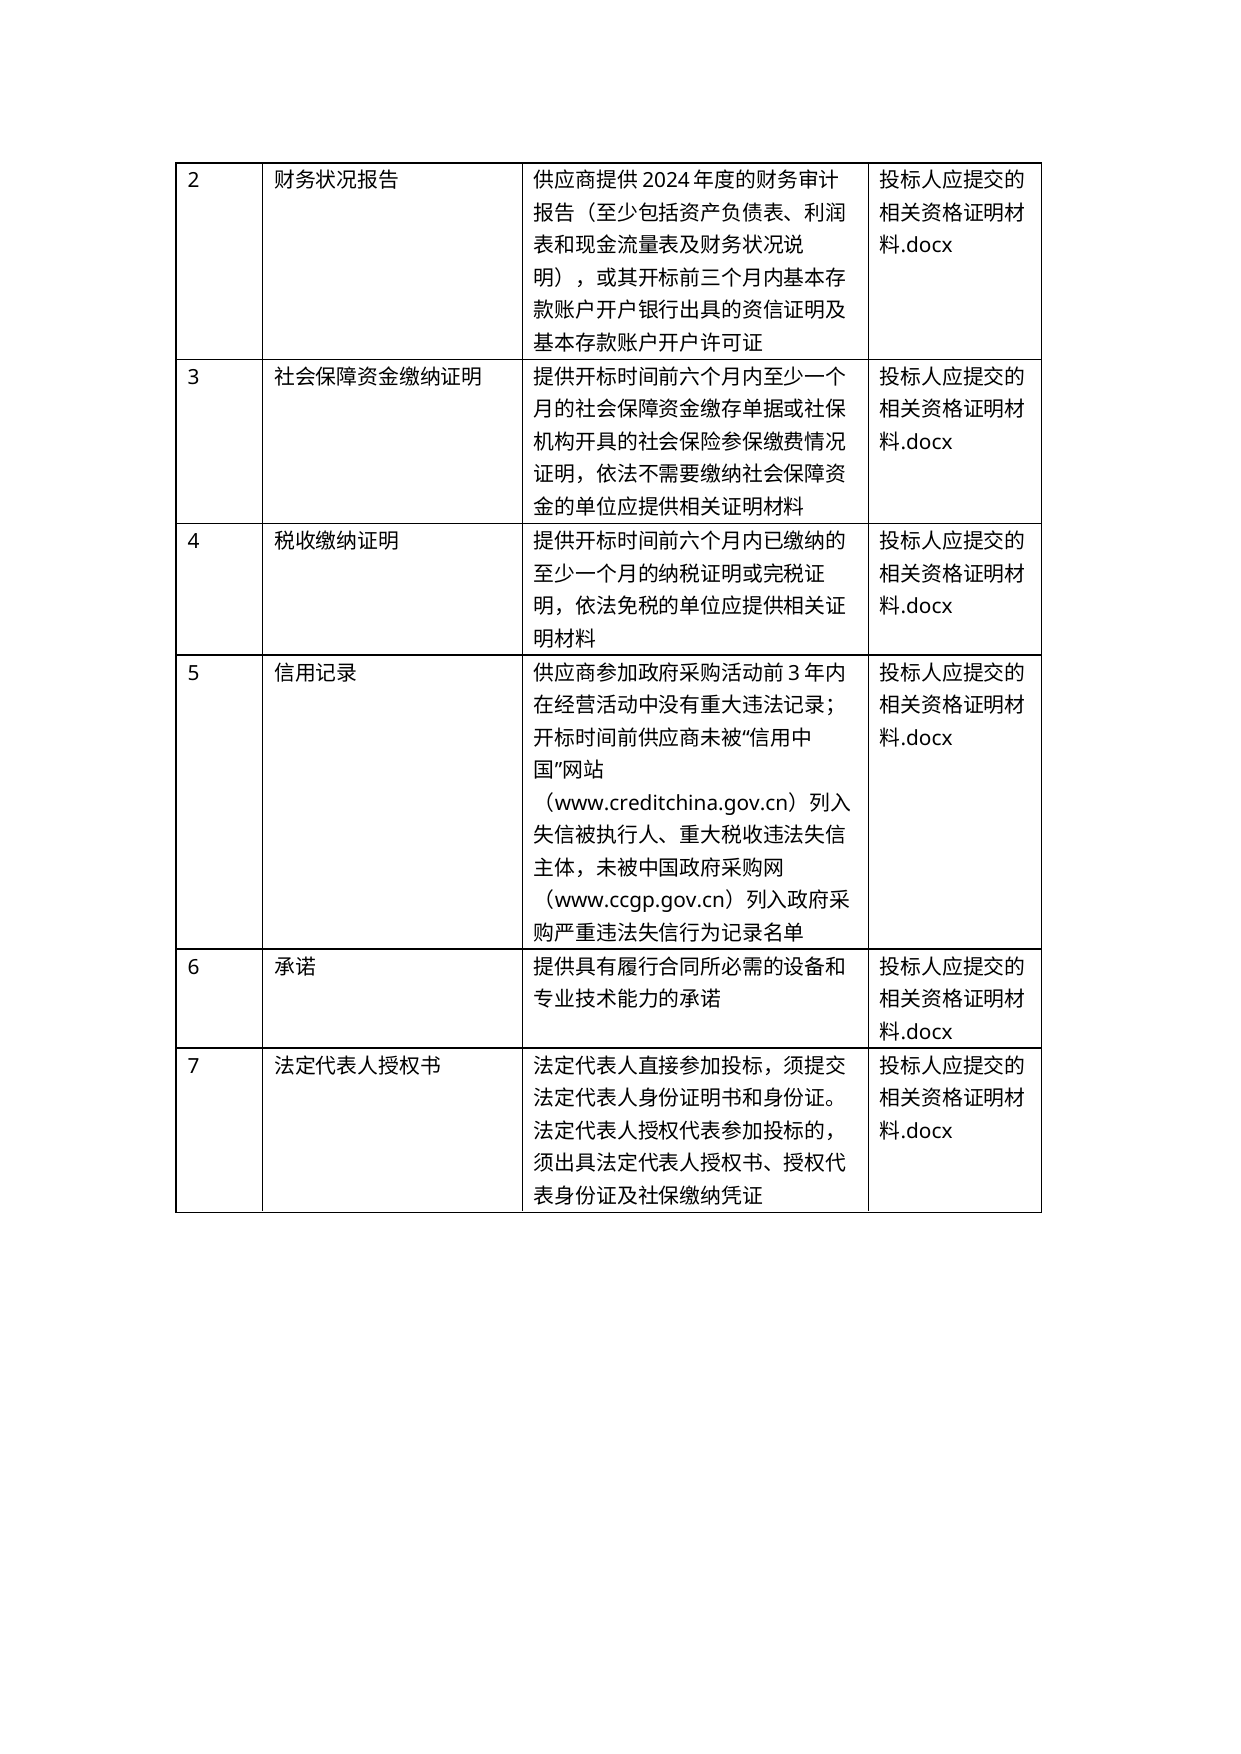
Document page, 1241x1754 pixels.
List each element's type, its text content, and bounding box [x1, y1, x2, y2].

table_cell 提供开标时间前六个月内已缴纳的至少一个月的纳税证明或完税证明，依法免税的单位应提供相关证明材料 [523, 524, 868, 654]
table_cell 法定代表人直接参加投标，须提交法定代表人身份证明书和身份证。法定代表人授权代表参加投标的，须出具法定代表人授权书、授权代表身份证及社保缴纳凭证 [523, 1049, 868, 1211]
table_cell 承诺 [263, 950, 522, 1047]
table_cell 4 [177, 524, 262, 654]
table_cell 提供具有履行合同所必需的设备和专业技术能力的承诺 [523, 950, 868, 1047]
table_cell 投标人应提交的相关资格证明材料.docx [869, 950, 1041, 1047]
table_cell 法定代表人授权书 [263, 1049, 522, 1211]
table_cell 投标人应提交的相关资格证明材料.docx [869, 360, 1041, 523]
table_cell 信用记录 [263, 656, 522, 948]
table_cell 投标人应提交的相关资格证明材料.docx [869, 524, 1041, 654]
table_cell 投标人应提交的相关资格证明材料.docx [869, 656, 1041, 948]
table_cell 3 [177, 360, 262, 523]
table_cell 6 [177, 950, 262, 1047]
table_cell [869, 164, 1041, 358]
table_cell 7 [177, 1049, 262, 1211]
table_cell 投标人应提交的相关资格证明材料.docx [869, 1049, 1041, 1211]
table_cell 供应商参加政府采购活动前3年内在经营活动中没有重大违法记录；开标时间前供应商未被“信用中国”网站（www.creditchina.gov.cn）列入失信被执行人、重大税收违法失信主体，未被中国政府采购网（www.ccgp.gov.cn）列入政府采购严重违法失信行为记录名单 [523, 656, 868, 948]
table_cell 财务状况报告 [263, 164, 522, 358]
table_cell 社会保障资金缴纳证明 [263, 360, 522, 523]
table_cell 提供开标时间前六个月内至少一个月的社会保障资金缴存单据或社保机构开具的社会保险参保缴费情况证明，依法不需要缴纳社会保障资金的单位应提供相关证明材料 [523, 360, 868, 523]
table_cell 5 [177, 656, 262, 948]
table_cell 2 [177, 164, 262, 358]
table_cell 供应商提供2024年度的财务审计报告（至少包括资产负债表、利润表和现金流量表及财务状况说明），或其开标前三个月内基本存款账户开户银行出具的资信证明及基本存款账户开户许可证 [523, 164, 868, 358]
table_cell 税收缴纳证明 [263, 524, 522, 654]
